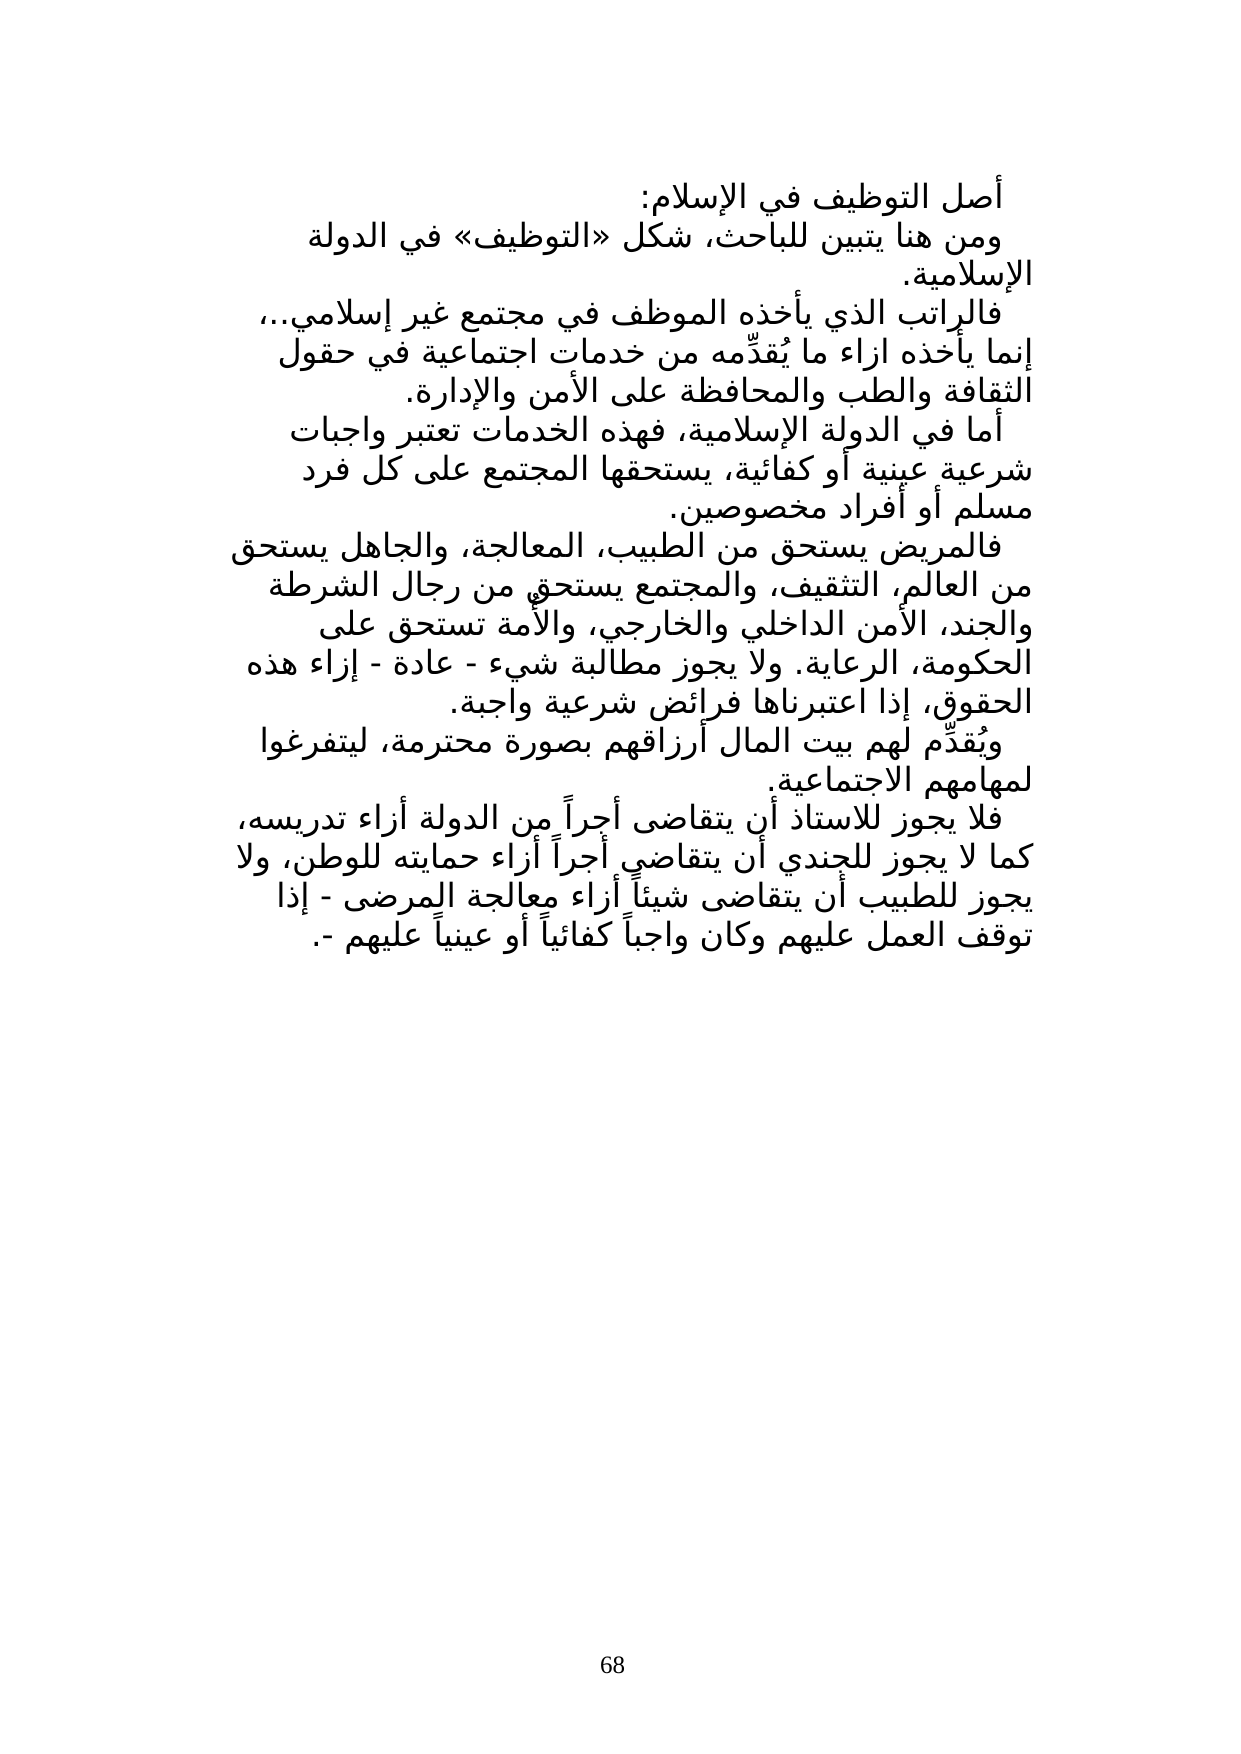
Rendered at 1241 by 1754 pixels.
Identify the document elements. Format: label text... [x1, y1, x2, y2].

text أصل التوظيف في الإسلام: [222, 177, 1033, 216]
text فالراتب الذي يأخذه الموظف في مجتمع غير إسلامي..، إنما يأخذه ازاء ما يُقدِّمه من خدمات اجتماعية في حقول الثقافة والطب والمحافظة على الأمن والإدارة. [222, 294, 1033, 410]
text أما في الدولة الإسلامية، فهذه الخدمات تعتبر واجبات شرعية عينية أو كفائية، يستحقها المجتمع على كل فرد مسلم أو أفراد مخصوصين. [222, 410, 1033, 527]
text ويُقدِّم لهم بيت المال أرزاقهم بصورة محترمة، ليتفرغوا لمهامهم الاجتماعية. [222, 721, 1033, 799]
text ومن هنا يتبين للباحث، شكل «التوظيف» في الدولة الإسلامية. [222, 216, 1033, 294]
text فالمريض يستحق من الطبيب، المعالجة، والجاهل يستحق من العالم، التثقيف، والمجتمع يستحق من رجال الشرطة والجند، الأمن الداخلي والخارجي، والأُمة تستحق على الحكومة، الرعاية. ولا يجوز مطالبة شيء - عادة - إزاء هذه الحقوق، إذا اعتبرناها فرائض شرعية واجبة. [222, 527, 1033, 721]
text فلا يجوز للاستاذ أن يتقاضى أجراً من الدولة أزاء تدريسه، كما لا يجوز للجندي أن يتقاضى أجراً أزاء حمايته للوطن، ولا يجوز للطبيب أن يتقاضى شيئاً أزاء معالجة المرضى - إذا توقف العمل عليهم وكان واجباً كفائياً أو عينياً عليهم -. [222, 799, 1033, 954]
